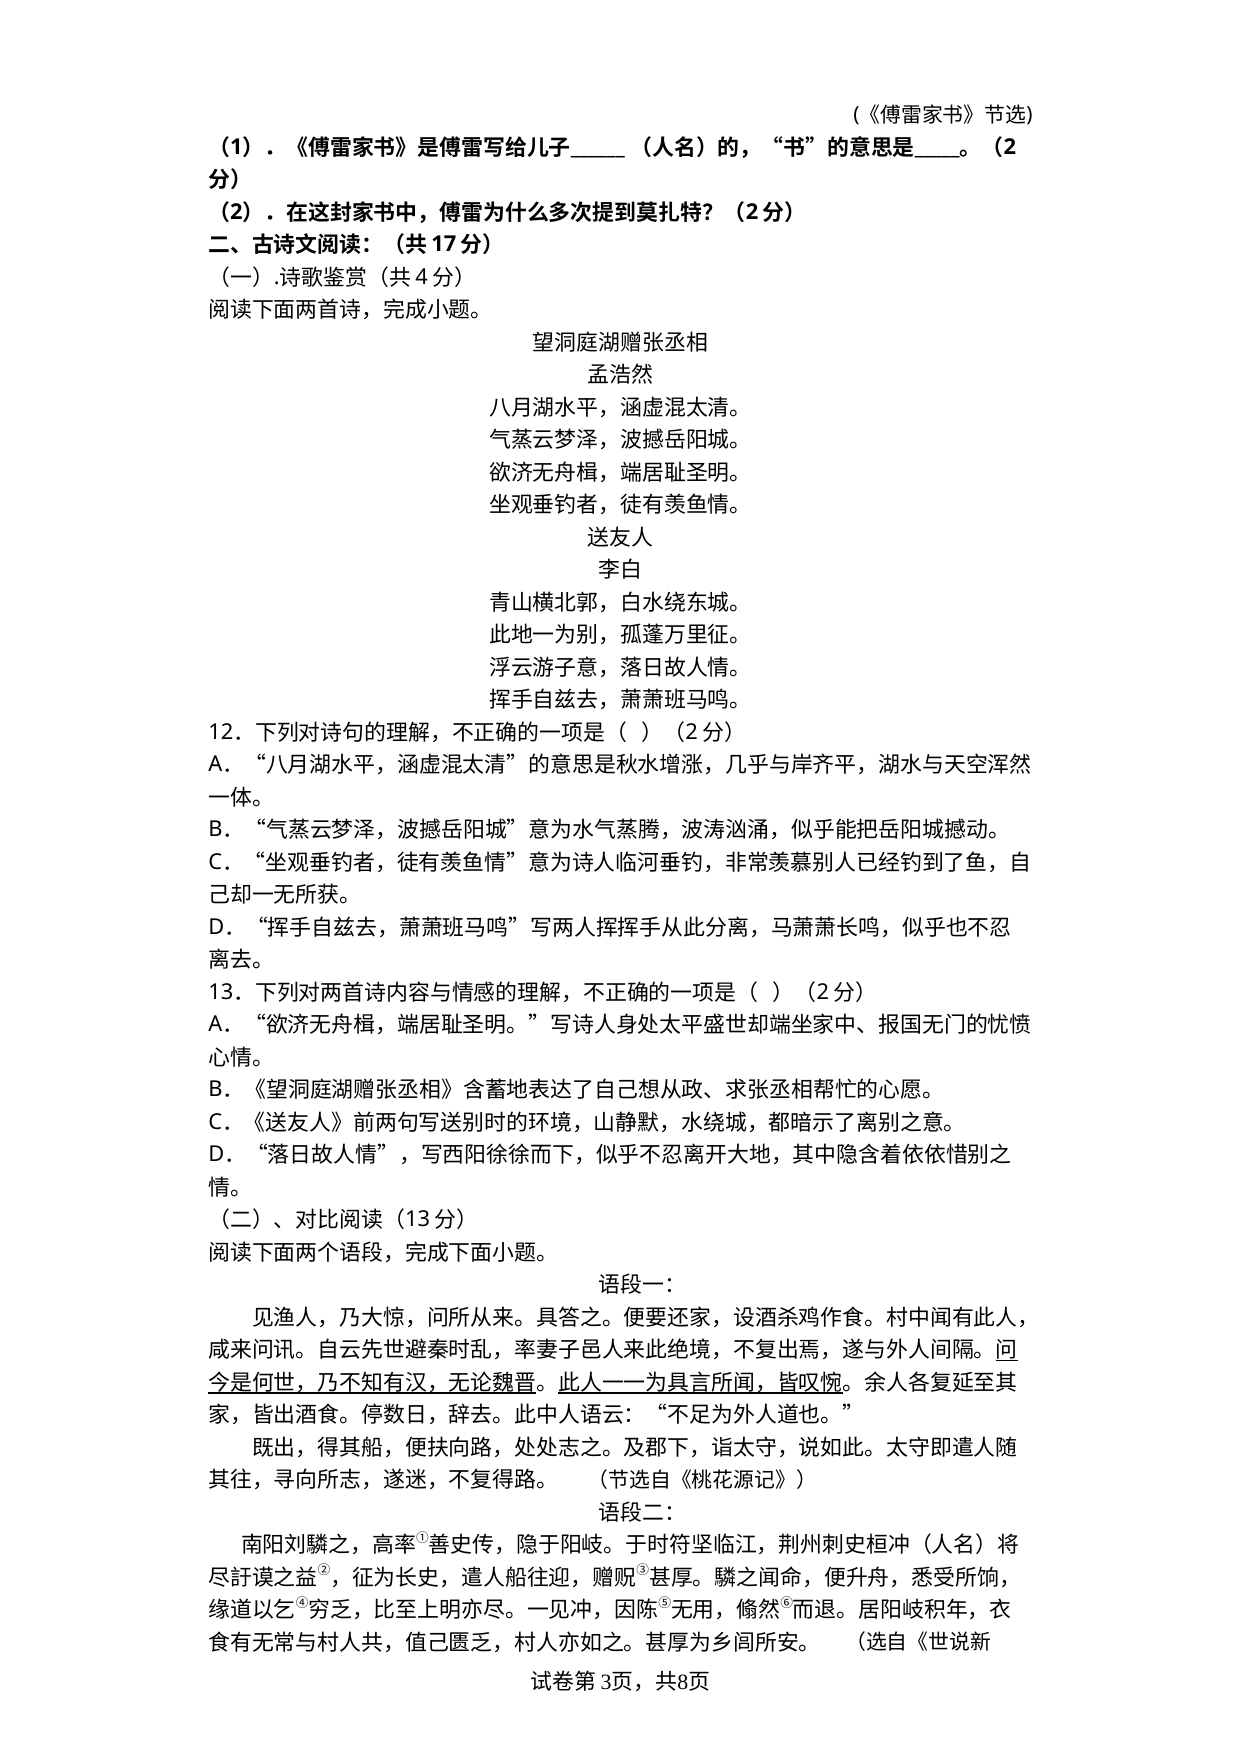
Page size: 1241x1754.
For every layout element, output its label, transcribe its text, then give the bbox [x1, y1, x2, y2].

text B．“气蒸云梦泽，波撼岳阳城”意为水气蒸腾，波涛汹涌，似乎能把岳阳城撼动。 [208, 812, 1032, 844]
text C．《送友人》前两句写送别时的环境，山静默，水绕城，都暗示了离别之意。 [208, 1104, 1032, 1137]
text 阅读下面两首诗，完成小题。 [208, 292, 1032, 324]
text (《傅雷家书》节选) [208, 97, 1032, 129]
text 青山横北郭，白水绕东城。 [208, 584, 1032, 617]
text 挥手自兹去，萧萧班马鸣。 [208, 682, 1032, 714]
text 阅读下面两个语段，完成下面小题。 [208, 1234, 1032, 1267]
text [208, 1527, 1032, 1657]
text 李白 [208, 552, 1032, 584]
text B．《望洞庭湖赠张丞相》含蓄地表达了自己想从政、求张丞相帮忙的心愿。 [208, 1072, 1032, 1104]
text 13．下列对两首诗内容与情感的理解，不正确的一项是（ ）（2分） [208, 974, 1032, 1007]
text （一）.诗歌鉴赏（共4分） [208, 259, 1032, 292]
text 语段二： [208, 1494, 1032, 1527]
text A．“欲济无舟楫，端居耻圣明。”写诗人身处太平盛世却端坐家中、报国无门的忧愤心情。 [208, 1007, 1032, 1072]
text C．“坐观垂钓者，徒有羡鱼情”意为诗人临河垂钓，非常羡慕别人已经钓到了鱼，自己却一无所获。 [208, 844, 1032, 909]
text 望洞庭湖赠张丞相 [208, 324, 1032, 357]
text 二、古诗文阅读：（共17分） [208, 227, 1032, 259]
text 气蒸云梦泽，波撼岳阳城。 [208, 422, 1032, 454]
text 此地一为别，孤蓬万里征。 [208, 617, 1032, 649]
text （二）、对比阅读（13分） [208, 1202, 1032, 1234]
text 浮云游子意，落日故人情。 [208, 649, 1032, 682]
text （2）．在这封家书中，傅雷为什么多次提到莫扎特？（2分） [208, 194, 1032, 227]
text 八月湖水平，涵虚混太清。 [208, 389, 1032, 422]
text A．“八月湖水平，涵虚混太清”的意思是秋水增涨，几乎与岸齐平，湖水与天空浑然一体。 [208, 747, 1032, 812]
text 语段一： [208, 1267, 1032, 1299]
text 既出，得其船，便扶向路，处处志之。及郡下，诣太守，说如此。太守即遣人随其往，寻向所志，遂迷，不复得路。 （节选自《桃花源记》） [208, 1429, 1032, 1494]
text 12．下列对诗句的理解，不正确的一项是（ ）（2分） [208, 714, 1032, 747]
text 坐观垂钓者，徒有羡鱼情。 [208, 487, 1032, 519]
text D．“落日故人情”，写西阳徐徐而下，似乎不忍离开大地，其中隐含着依依惜别之情。 [208, 1137, 1032, 1202]
text 欲济无舟楫，端居耻圣明。 [208, 454, 1032, 487]
text （1）．《傅雷家书》是傅雷写给儿子______ （人名）的，“书”的意思是_____。（2分） [208, 129, 1032, 194]
text D．“挥手自兹去，萧萧班马鸣”写两人挥挥手从此分离，马萧萧长鸣，似乎也不忍离去。 [208, 909, 1032, 974]
text 见渔人，乃大惊，问所从来。具答之。便要还家，设酒杀鸡作食。村中闻有此人，咸来问讯。自云先世避秦时乱，率妻子邑人来此绝境，不复出焉，遂与外人间隔。问今是何世，乃不知有汉，无论魏晋。此人一一为具言所闻，皆叹惋。余人各复延至其家，皆出酒食。停数日，辞去。此中人语云：“不足为外人道也。” [208, 1299, 1032, 1429]
text 送友人 [208, 519, 1032, 552]
text 孟浩然 [208, 357, 1032, 389]
